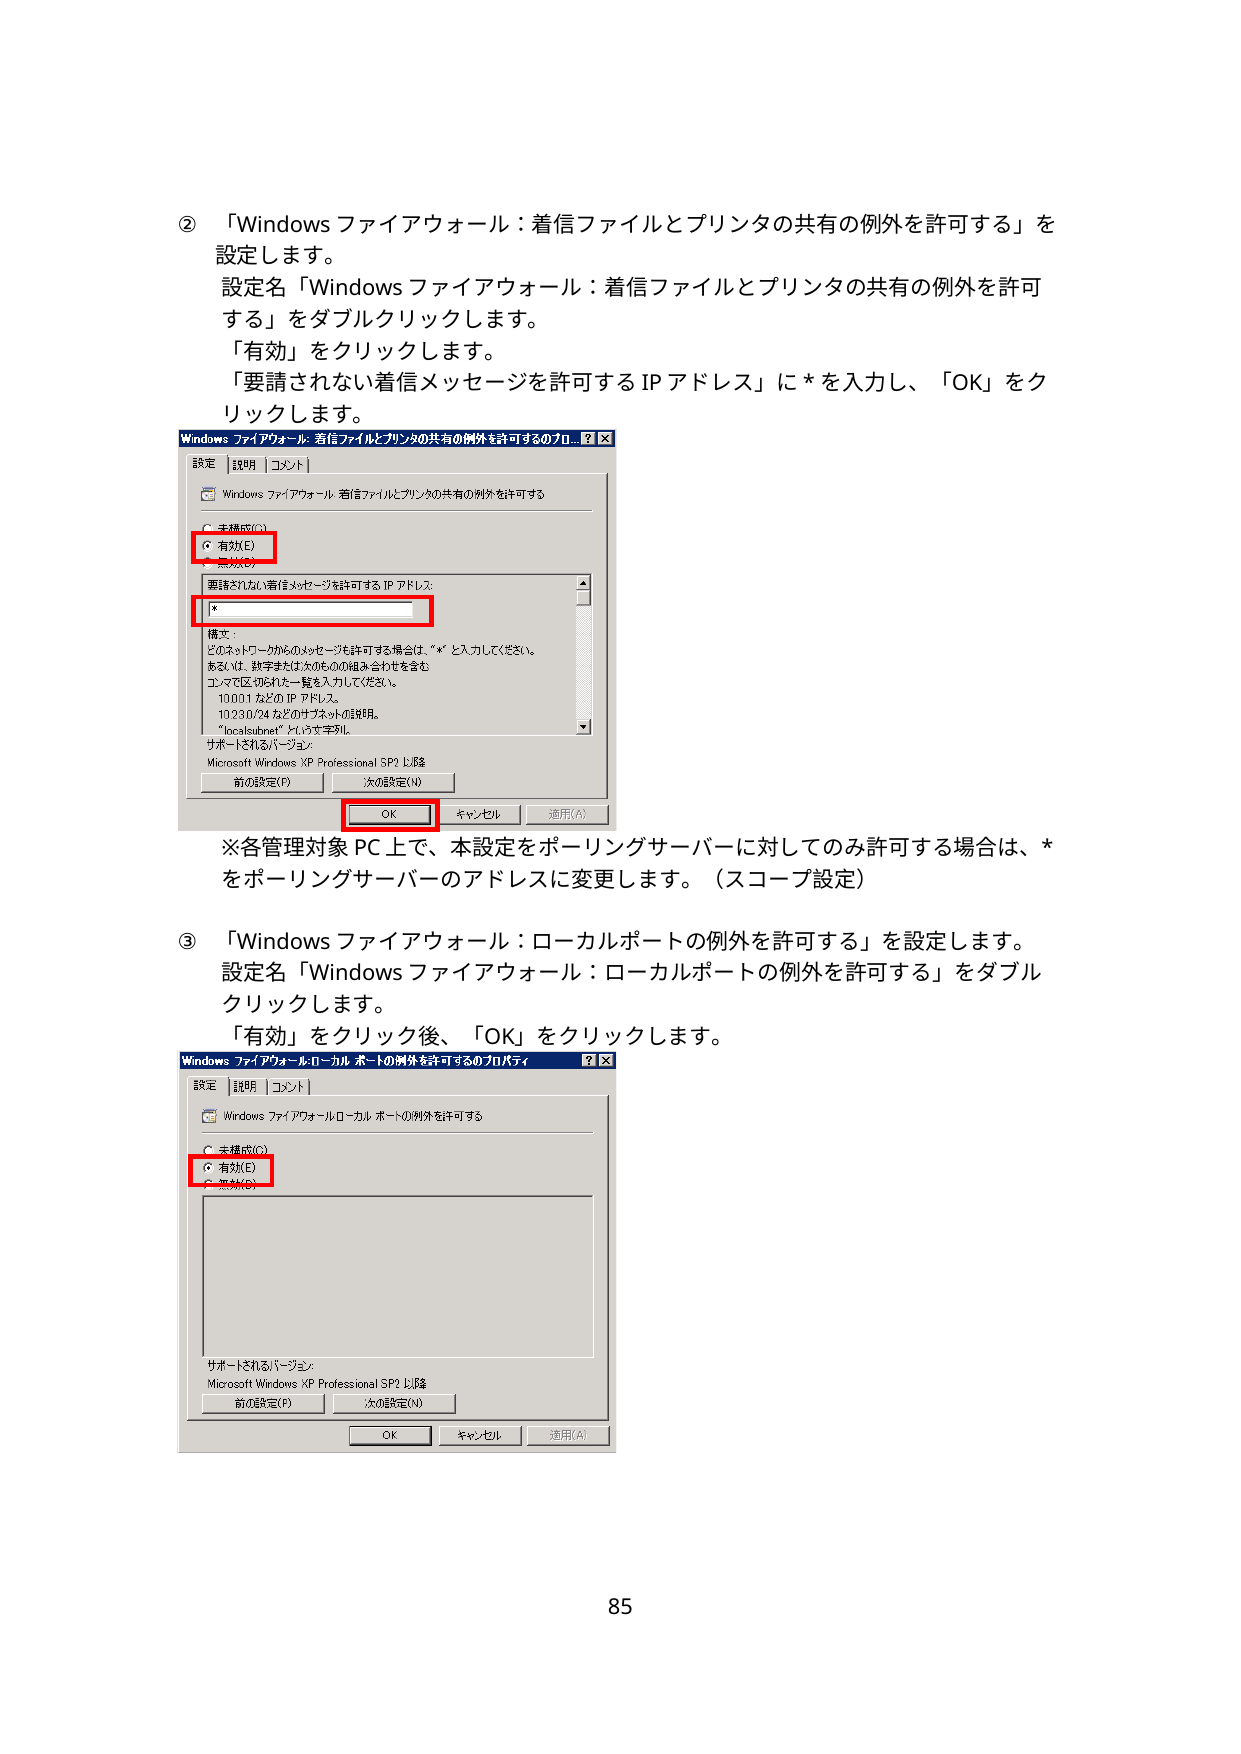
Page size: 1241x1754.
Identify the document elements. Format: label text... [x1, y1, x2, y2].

text 設定名「Windowsファイアウォール：ローカルポートの例外を許可する」をダブルクリックします。 [221, 955, 1063, 1019]
text ※各管理対象PC上で、本設定をポーリングサーバーに対してのみ許可する場合は、* をポーリングサーバーのアドレスに変更します。（スコープ設定） [221, 830, 1063, 894]
text 「要請されない着信メッセージを許可するIPアドレス」に * を入力し、「OK」をクリックします。 [221, 365, 1063, 429]
list 「Windowsファイアウォール：着信ファイルとプリンタの共有の例外を許可する」を設定します。 [177, 207, 1063, 270]
list 「Windowsファイアウォール：ローカルポートの例外を許可する」を設定します。 [177, 924, 1063, 955]
picture [177, 1050, 617, 1453]
text 設定名「Windowsファイアウォール：着信ファイルとプリンタの共有の例外を許可する」をダブルクリックします。 [221, 270, 1063, 334]
text 「有効」をクリックします。 [221, 334, 1063, 365]
picture [346, 804, 435, 827]
picture [177, 428, 617, 831]
text 「有効」をクリック後、「OK」をクリックします。 [221, 1019, 1063, 1051]
